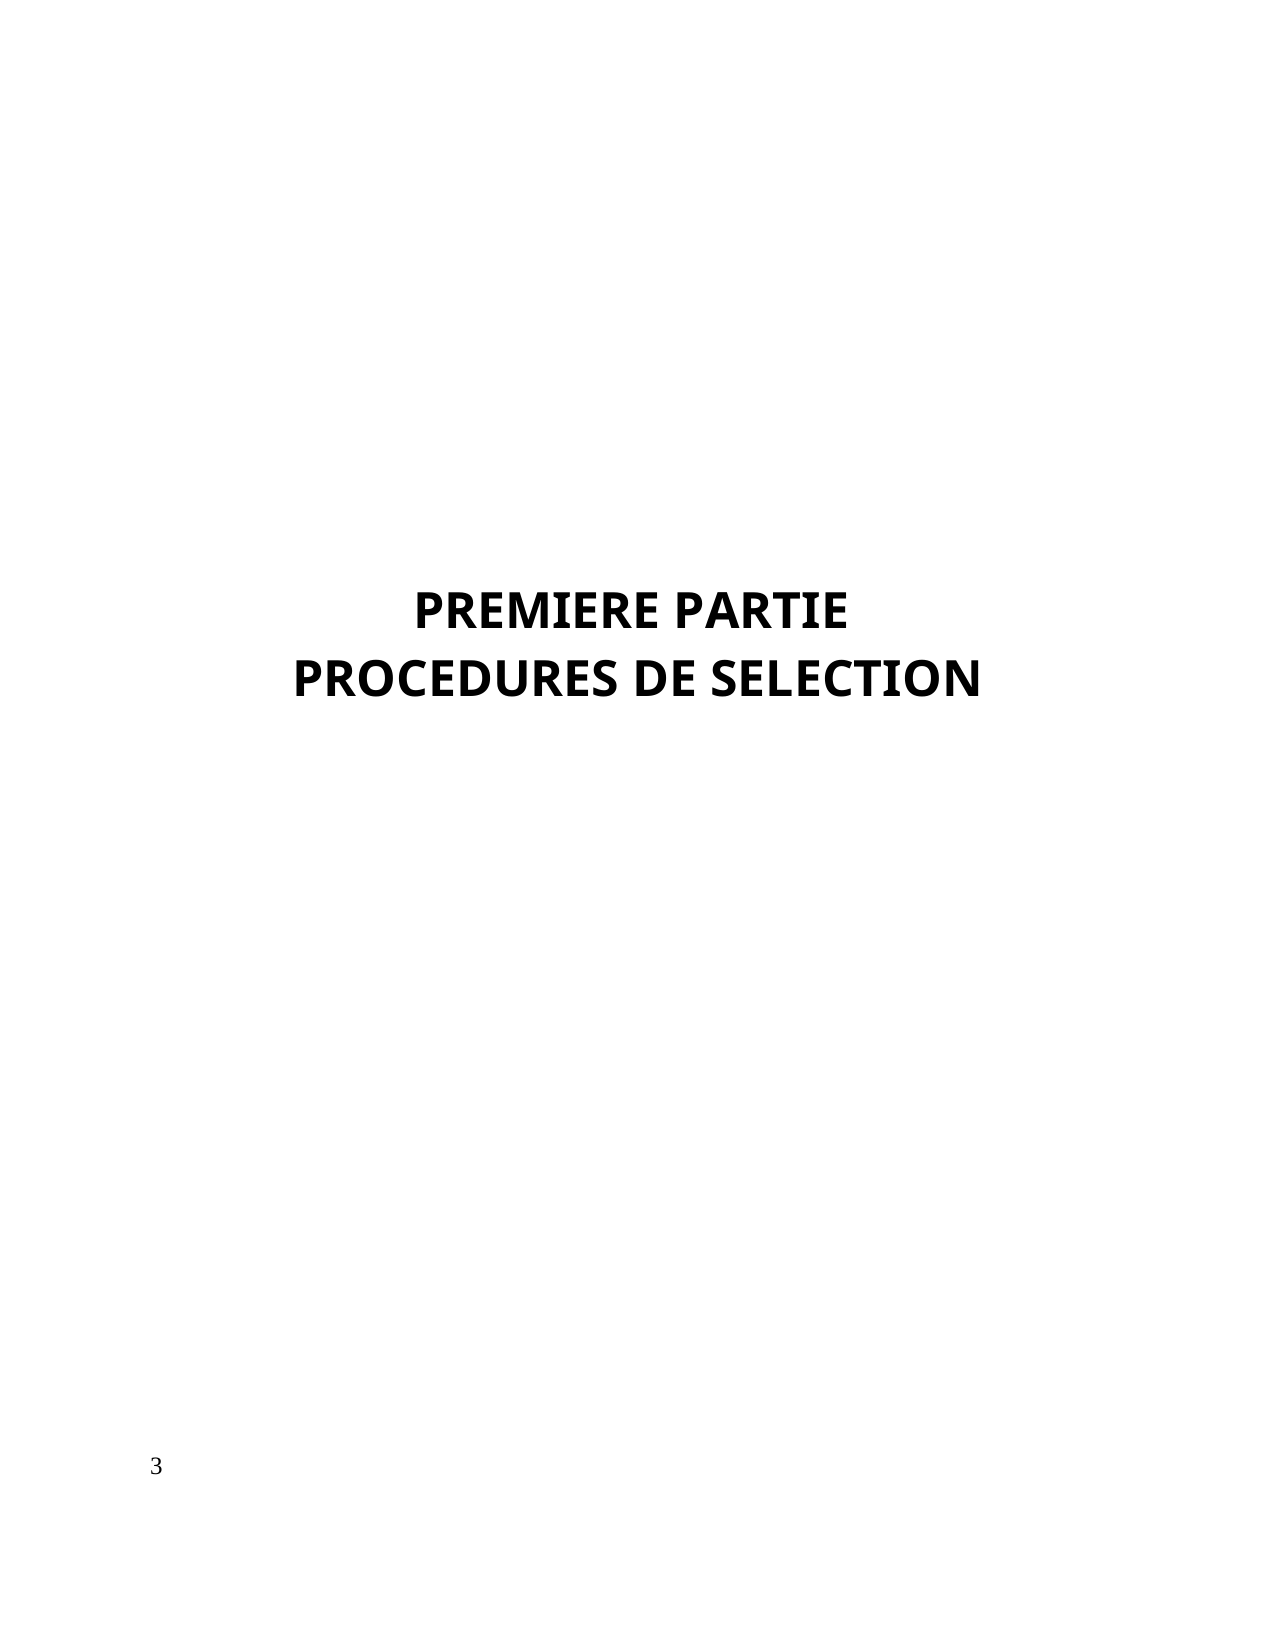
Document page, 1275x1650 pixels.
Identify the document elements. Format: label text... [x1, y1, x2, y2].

subtitle PREMIERE PARTIE PROCEDURES DE SELECTION [150, 575, 1125, 711]
